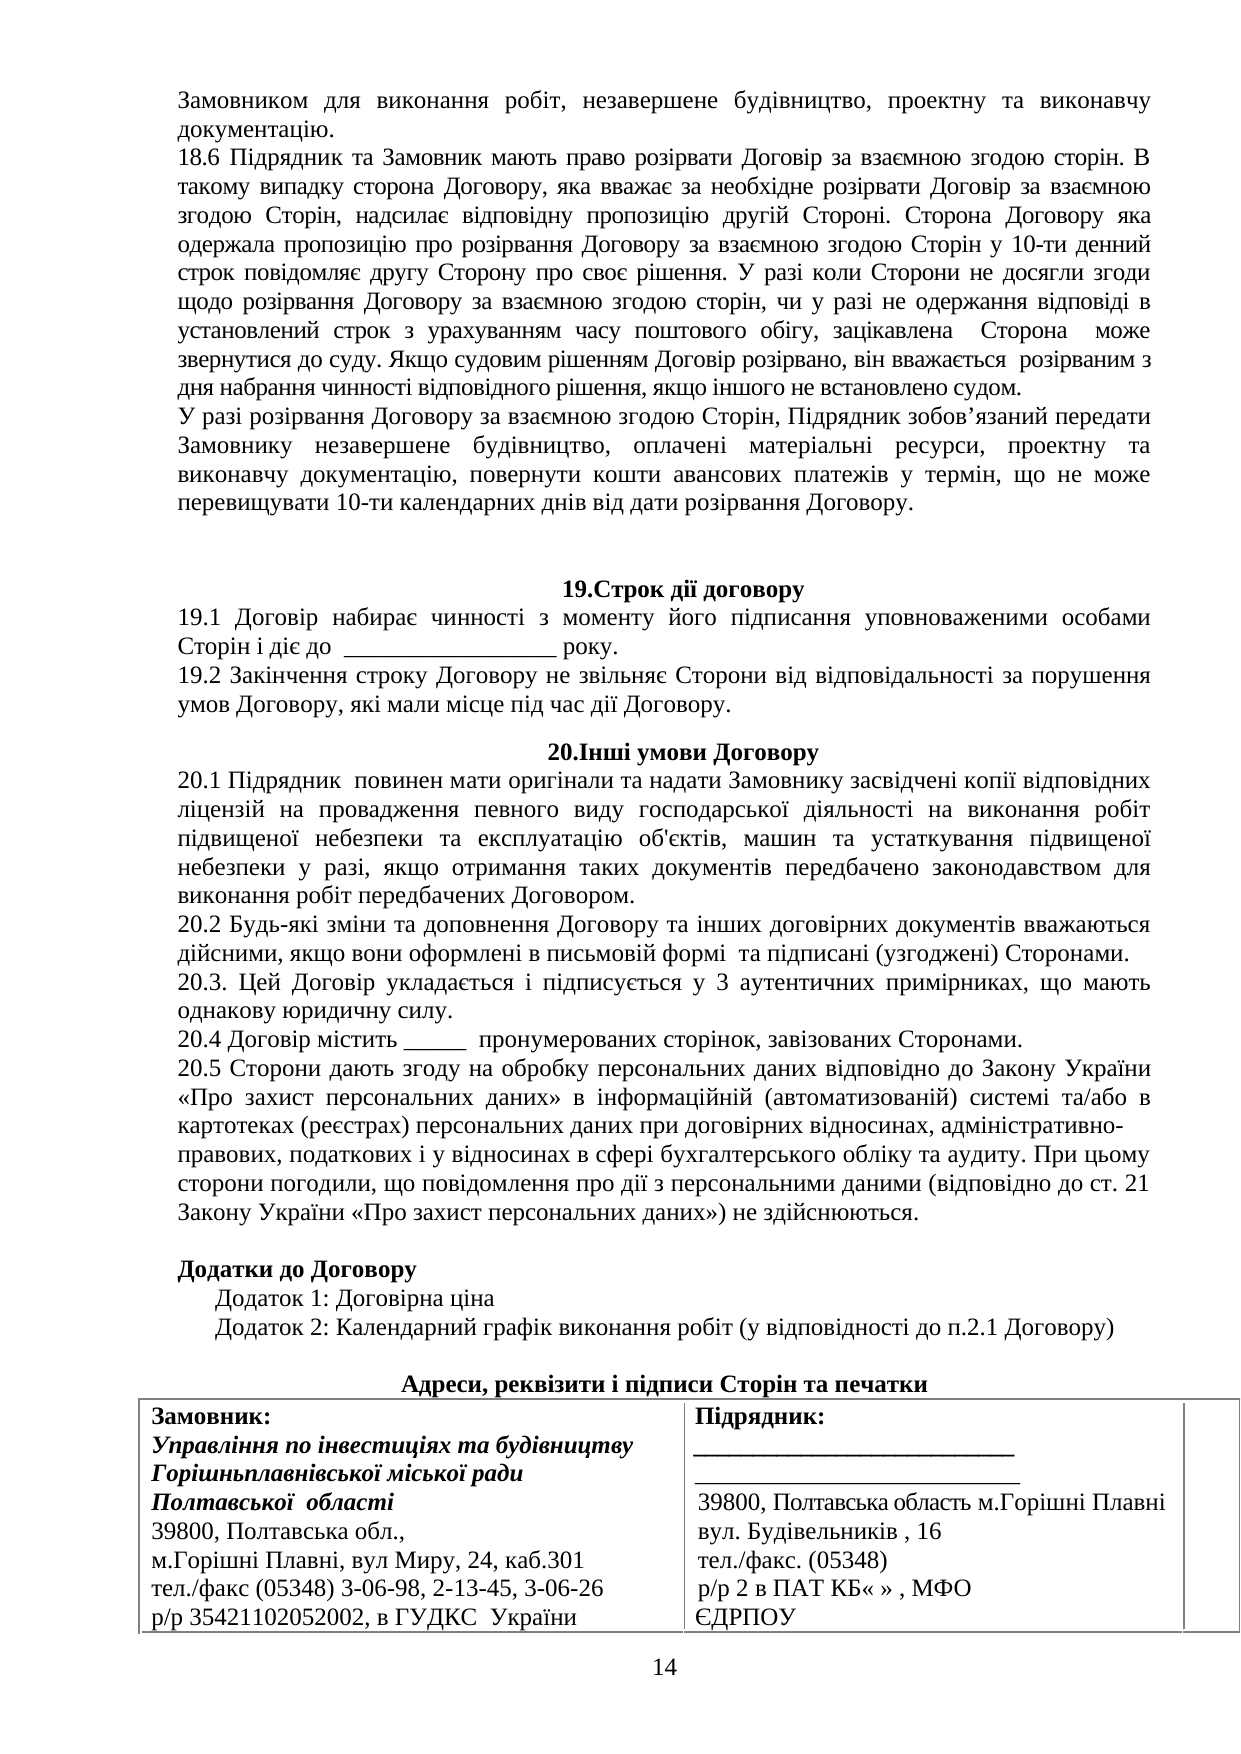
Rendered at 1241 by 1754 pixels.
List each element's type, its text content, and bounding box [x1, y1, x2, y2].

text Замовником для виконання робіт, незавершене будівництво, проектну та виконавчу документацію. [177, 85, 1152, 142]
text правових, податкових і у відносинах в сфері бухгалтерського обліку та аудиту. При цьому сторони погодили, що повідомлення про дії з персональними даними (відповідно до ст. 21 Закону України «Про захист персональних даних») не здійснюються. [177, 1139, 1152, 1225]
text 20.5 Сторони дають згоду на обробку персональних даних відповідно до Закону України «Про захист персональних даних» в інформаційній (автоматизованій) системі та/або в картотеках (реєстрах) персональних даних при договірних відносинах, адміністративно- [177, 1053, 1152, 1139]
text У разі розірвання Договору за взаємною згодою Сторін, Підрядник зобов’язаний передати Замовнику незавершене будівництво, оплачені матеріальні ресурси, проектну та виконавчу документацію, повернути кошти авансових платежів у термін, що не може перевищувати 10-ти календарних днів від дати розірвання Договору. [177, 401, 1152, 516]
table_header [1183, 1401, 1239, 1631]
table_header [684, 1400, 1183, 1631]
text 20.3. Цей Договір укладається і підписується у 3 аутентичних примірниках, що мають однакову юридичну силу. [177, 967, 1152, 1024]
text 19.2 Закінчення строку Договору не звільняє Сторони від відповідальності за порушення умов Договору, які мали місце під час дії Договору. [177, 660, 1152, 717]
text Додаток 2: Календарний графік виконання робіт (у відповідності до п.2.1 Договору) [215, 1312, 1152, 1340]
text 18.6 Підрядник та Замовник мають право розірвати Договір за взаємною згодою сторін. В такому випадку сторона Договору, яка вважає за необхідне розірвати Договір за взаємною згодою Сторін, надсилає відповідну пропозицію другій Стороні. Сторона Договору яка одержала пропозицію про розірвання Договору за взаємною згодою Сторін у 10-ти денний строк повідомляє другу Сторону про своє рішення. У разі коли Сторони не досягли згоди щодо розірвання Договору за взаємною згодою сторін, чи у разі не одержання відповіді в установлений строк з урахуванням часу поштового обігу, зацікавлена Сторона може звернутися до суду. Якщо судовим рішенням Договір розірвано, він вважається розірваним з дня набрання чинності відповідного рішення, якщо іншого не встановлено судом. [177, 142, 1152, 401]
text 20.4 Договір містить _____ пронумерованих сторінок, завізованих Сторонами. [177, 1024, 1152, 1053]
text 20.2 Будь-які зміни та доповнення Договору та інших договірних документів вважаються дійсними, якщо вони оформлені в письмовій формі та підписані (узгоджені) Сторонами. [177, 909, 1152, 967]
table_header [142, 1401, 683, 1631]
text 19.Строк дії договору [215, 574, 1152, 602]
text 20.1 Підрядник повинен мати оригінали та надати Замовнику засвідчені копії відповідних ліцензій на провадження певного виду господарської діяльності на виконання робіт підвищеної небезпеки та експлуатацію об'єктів, машин та устаткування підвищеної небезпеки у разі, якщо отримання таких документів передбачено законодавством для виконання робіт передбачених Договором. [177, 765, 1152, 909]
text Додатки до Договору [177, 1254, 1152, 1283]
text 19.1 Договір набирає чинності з моменту його підписання уповноваженими особами Сторін і діє до _________________ року. [177, 602, 1152, 660]
text Адреси, реквізити і підписи Сторін та печатки [177, 1369, 1152, 1398]
text Додаток 1: Договірна ціна [215, 1283, 1152, 1312]
text 20.Інші умови Договору [215, 737, 1152, 765]
